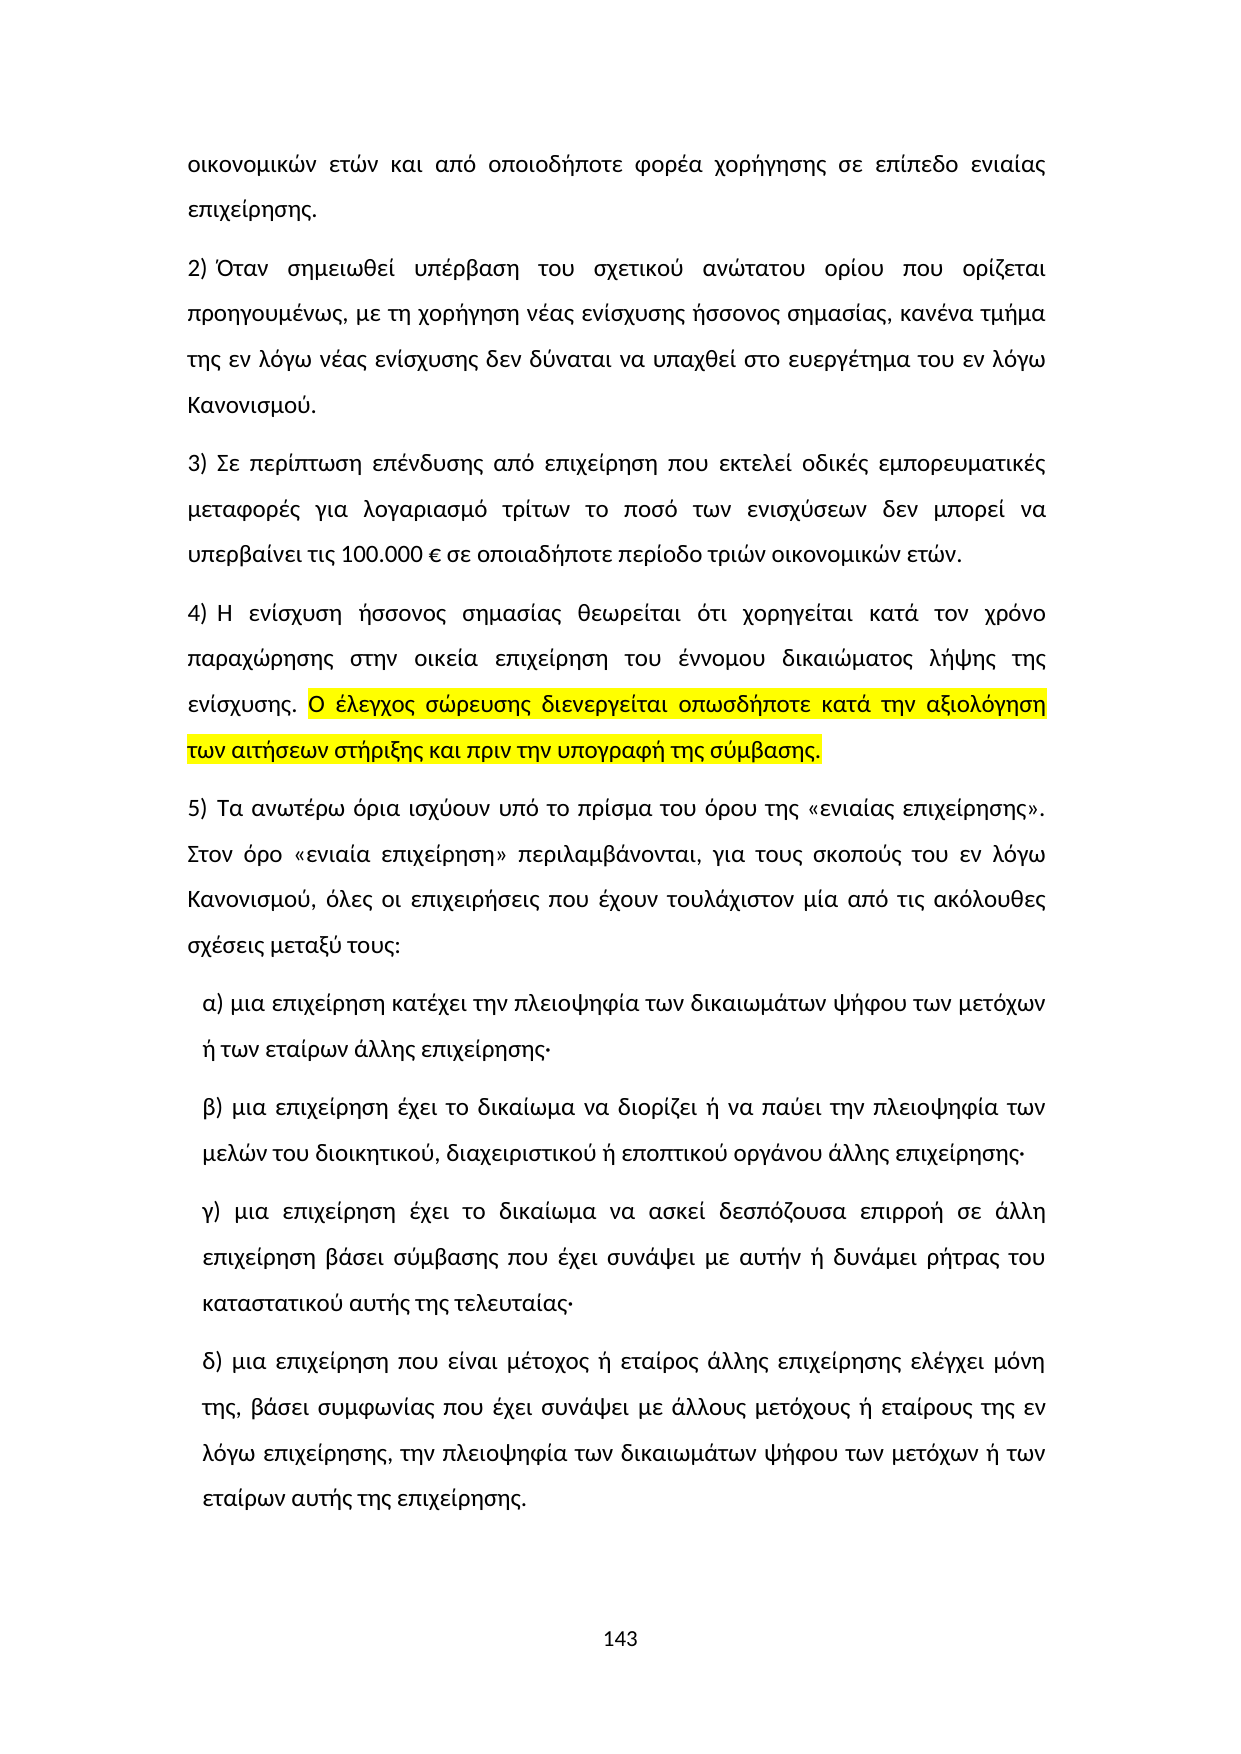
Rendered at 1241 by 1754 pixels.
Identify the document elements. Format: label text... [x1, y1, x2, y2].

text γ) μια επιχείρηση έχει το δικαίωμα να ασκεί δεσπόζουσα επιρροή σε άλλη επιχείρηση βάσει σύμβασης που έχει συνάψει με αυτήν ή δυνάμει ρήτρας του καταστατικού αυτής της τελευταίας· [202, 1196, 1047, 1317]
list Η ενίσχυση ήσσονος σημασίας θεωρείται ότι χορηγείται κατά τον χρόνο παραχώρησης στην οικεία επιχείρηση του έννομου δικαιώματος λήψης της ενίσχυσης. Ο έλεγχος σώρευσης διενεργείται οπωσδήποτε κατά την αξιολόγηση των αιτήσεων στήριξης και πριν την υπογραφή της σύμβασης. [187, 597, 1047, 764]
list Σε περίπτωση επένδυσης από επιχείρηση που εκτελεί οδικές εμπορευματικές μεταφορές για λογαριασμό τρίτων το ποσό των ενισχύσεων δεν μπορεί να υπερβαίνει τις 100.000 € σε οποιαδήποτε περίοδο τριών οικονομικών ετών. [187, 447, 1047, 569]
list Τα ανωτέρω όρια ισχύουν υπό το πρίσμα του όρου της «ενιαίας επιχείρησης». Στον όρο «ενιαία επιχείρηση» περιλαμβάνονται, για τους σκοπούς του εν λόγω Κανονισμού, όλες οι επιχειρήσεις που έχουν τουλάχιστον μία από τις ακόλουθες σχέσεις μεταξύ τους: [187, 792, 1047, 960]
text β) μια επιχείρηση έχει το δικαίωμα να διορίζει ή να παύει την πλειοψηφία των μελών του διοικητικού, διαχειριστικού ή εποπτικού οργάνου άλλης επιχείρησης· [202, 1092, 1047, 1168]
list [187, 148, 1047, 224]
text α) μια επιχείρηση κατέχει την πλειοψηφία των δικαιωμάτων ψήφου των μετόχων ή των εταίρων άλλης επιχείρησης· [202, 988, 1047, 1064]
text δ) μια επιχείρηση που είναι μέτοχος ή εταίρος άλλης επιχείρησης ελέγχει μόνη της, βάσει συμφωνίας που έχει συνάψει με άλλους μετόχους ή εταίρους της εν λόγω επιχείρησης, την πλειοψηφία των δικαιωμάτων ψήφου των μετόχων ή των εταίρων αυτής της επιχείρησης. [202, 1345, 1047, 1513]
list Όταν σημειωθεί υπέρβαση του σχετικού ανώτατου ορίου που ορίζεται προηγουμένως, με τη χορήγηση νέας ενίσχυσης ήσσονος σημασίας, κανένα τμήμα της εν λόγω νέας ενίσχυσης δεν δύναται να υπαχθεί στο ευεργέτημα του εν λόγω Κανονισμού. [187, 252, 1047, 419]
